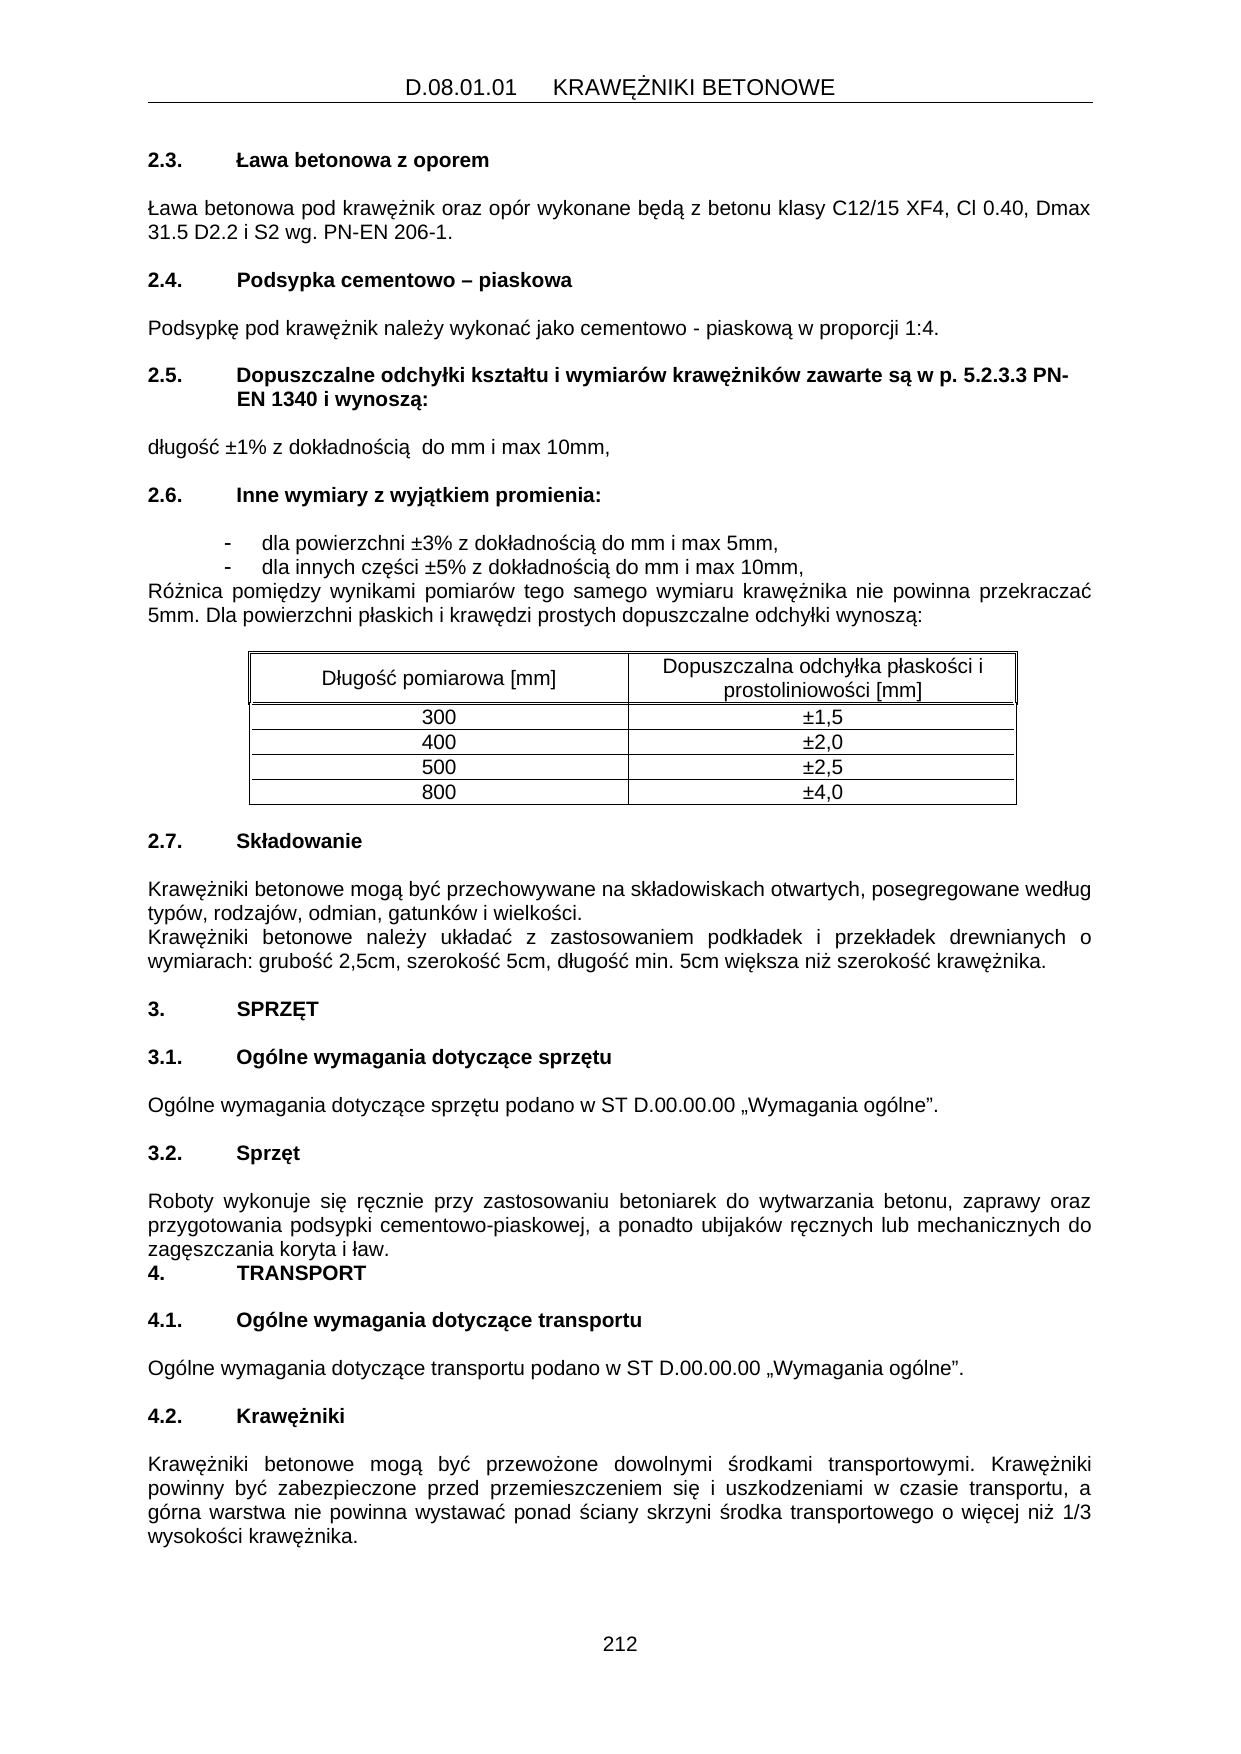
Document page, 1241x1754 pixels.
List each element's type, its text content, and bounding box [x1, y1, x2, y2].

text Różnica pomiędzy wynikami pomiarów tego samego wymiaru krawężnika nie powinna przekraczać 5mm. Dla powierzchni płaskich i krawędzi prostych dopuszczalne odchyłki wynoszą: [148, 579, 1093, 627]
table_cell 300 [250, 702, 628, 729]
table_cell ±2,5 [629, 754, 1016, 779]
table_cell ±1,5 [629, 702, 1016, 729]
list Sprzęt [148, 997, 1093, 1021]
table_cell ±2,0 [629, 729, 1016, 754]
text Krawężniki betonowe należy układać z zastosowaniem podkładek i przekładek drewnianych o wymiarach: grubość 2,5cm, szerokość 5cm, długość min. 5cm większa niż szerokość krawężnika. [148, 925, 1093, 973]
table_cell 800 [250, 779, 628, 804]
list Ława betonowa z oporem [148, 148, 1093, 172]
list Inne wymiary z wyjątkiem promienia: [148, 483, 1093, 507]
text Roboty wykonuje się ręcznie przy zastosowaniu betoniarek do wytwarzania betonu, zaprawy oraz przygotowania podsypki cementowo-piaskowej, a ponadto ubijaków ręcznych lub mechanicznych do zagęszczania koryta i ław. [148, 1188, 1093, 1260]
list Sprzęt [148, 1141, 1093, 1164]
list Składowanie [148, 829, 1093, 853]
list dla innych części ±5% z dokładnością do mm i max 10mm, [224, 555, 1093, 579]
table_header Długość pomiarowa [mm] [251, 654, 628, 702]
table_cell 400 [250, 729, 628, 754]
table_cell 500 [250, 754, 628, 779]
text Ława betonowa pod krawężnik oraz opór wykonane będą z betonu klasy C12/15 XF4, Cl 0.40, Dmax 31.5 D2.2 i S2 wg. PN-EN 206-1. [148, 196, 1093, 243]
table_header Dopuszczalna odchyłka płaskości i prostoliniowości [mm] [629, 654, 1015, 702]
table_cell ±4,0 [629, 779, 1016, 804]
text Ogólne wymagania dotyczące transportu podano w ST D.00.00.00 „Wymagania ogólne”. [148, 1356, 1093, 1380]
list Krawężniki [148, 1404, 1093, 1428]
list dla powierzchni ±3% z dokładnością do mm i max 5mm, [224, 531, 1093, 555]
list Transport [148, 1260, 1093, 1284]
text Ogólne wymagania dotyczące sprzętu podano w ST D.00.00.00 „Wymagania ogólne”. [148, 1093, 1093, 1117]
text Krawężniki betonowe mogą być przechowywane na składowiskach otwartych, posegregowane według typów, rodzajów, odmian, gatunków i wielkości. [148, 877, 1093, 925]
text Podsypkę pod krawężnik należy wykonać jako cementowo - piaskową w proporcji 1:4. [148, 315, 1093, 339]
list Dopuszczalne odchyłki kształtu i wymiarów krawężników zawarte są w p. 5.2.3.3 PN-EN 1340 i wynoszą: [148, 363, 1093, 411]
text długość ±1% z dokładnością do mm i max 10mm, [148, 435, 1093, 459]
list Podsypka cementowo – piaskowa [148, 267, 1093, 291]
list Ogólne wymagania dotyczące transportu [148, 1308, 1093, 1332]
list Ogólne wymagania dotyczące sprzętu [148, 1045, 1093, 1069]
text Krawężniki betonowe mogą być przewożone dowolnymi środkami transportowymi. Krawężniki powinny być zabezpieczone przed przemieszczeniem się i uszkodzeniami w czasie transportu, a górna warstwa nie powinna wystawać ponad ściany skrzyni środka transportowego o więcej niż 1/3 wysokości krawężnika. [148, 1452, 1093, 1548]
